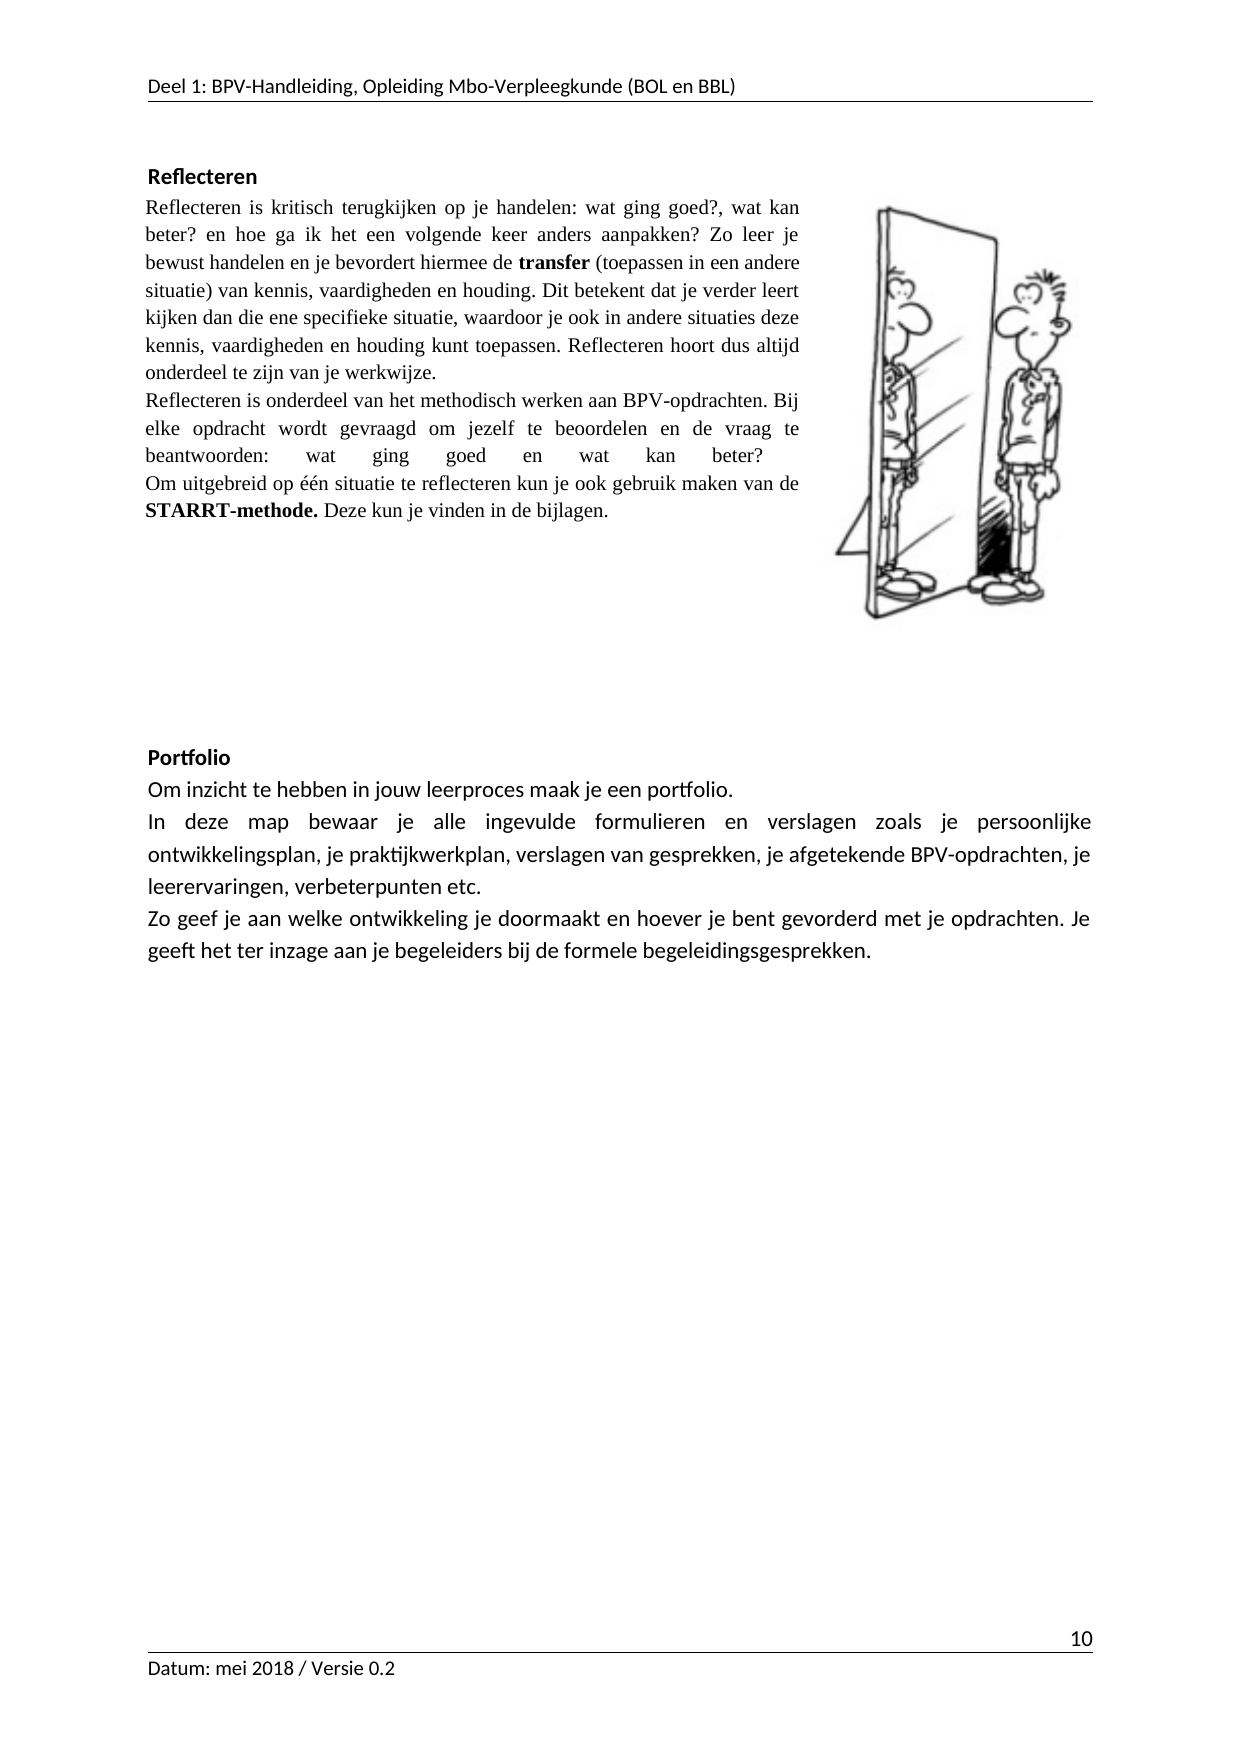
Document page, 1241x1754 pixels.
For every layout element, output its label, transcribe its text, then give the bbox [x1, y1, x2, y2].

table_header Reflecteren is kritisch terugkijken op je handelen: wat ging goed?, wat kan beter? en hoe ga ik het een volgende keer anders aanpakken? Zo leer je bewust handelen en je bevordert hiermee de transfer (toepassen in een andere situatie) van kennis, vaardigheden en houding. Dit betekent dat je verder leert kijken dan die ene specifieke situatie, waardoor je ook in andere situaties deze kennis, vaardigheden en houding kunt toepassen. Reflecteren hoort dus altijd onderdeel te zijn van je werkwijze. Reflecteren is onderdeel van het methodisch werken aan BPV-opdrachten. Bij elke opdracht wordt gevraagd om jezelf te beoordelen en de vraag te beantwoorden: wat ging goed en wat kan beter? Om uitgebreid op één situatie te reflecteren kun je ook gebruik maken van de STARRT-methode. Deze kun je vinden in de bijlagen. [134, 195, 811, 679]
table_header [811, 195, 1092, 679]
text Zo geef je aan welke ontwikkeling je doormaakt en hoever je bent gevorderd met je opdrachten. Je geeft het ter inzage aan je begeleiders bij de formele begeleidingsgesprekken. [148, 904, 1093, 964]
picture [822, 194, 1081, 631]
text Reflecteren [148, 162, 1093, 191]
text In deze map bewaar je alle ingevulde formulieren en verslagen zoals je persoonlijke ontwikkelingsplan, je praktijkwerkplan, verslagen van gesprekken, je afgetekende BPV-opdrachten, je leerervaringen, verbeterpunten etc. [148, 807, 1093, 900]
text Portfolio Om inzicht te hebben in jouw leerproces maak je een portfolio. [148, 743, 1093, 803]
